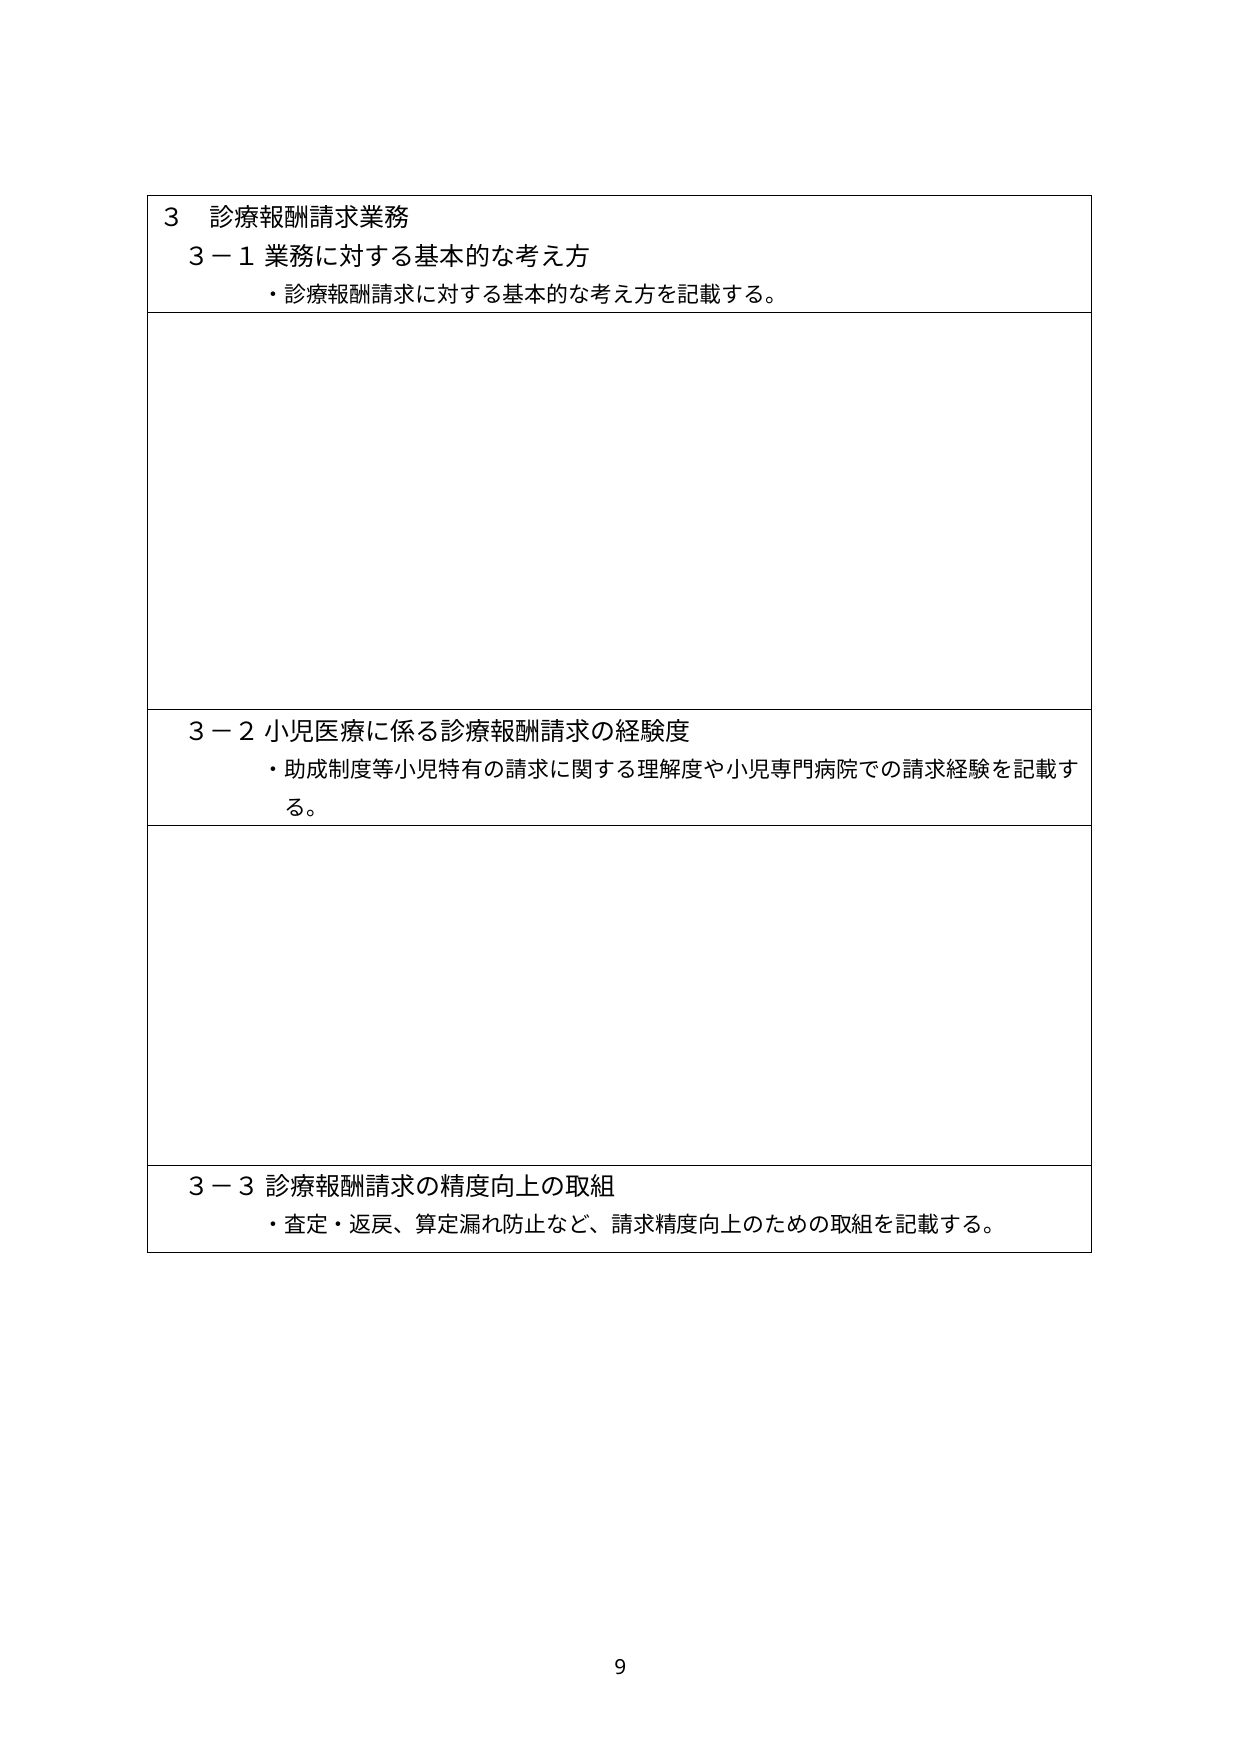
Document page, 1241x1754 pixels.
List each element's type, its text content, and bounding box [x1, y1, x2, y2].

table_header ３ 診療報酬請求業務 ３－１ 業務に対する基本的な考え方 ・診療報酬請求に対する基本的な考え方を記載する。 [148, 196, 1091, 312]
table_cell [148, 313, 1091, 709]
table_cell ３－３ 診療報酬請求の精度向上の取組 ・査定・返戻、算定漏れ防止など、請求精度向上のための取組を記載する。 [148, 1166, 1091, 1252]
table_cell [148, 826, 1091, 1165]
table_cell ３－２ 小児医療に係る診療報酬請求の経験度 ・助成制度等小児特有の請求に関する理解度や小児専門病院での請求経験を記載する。 [148, 710, 1091, 825]
